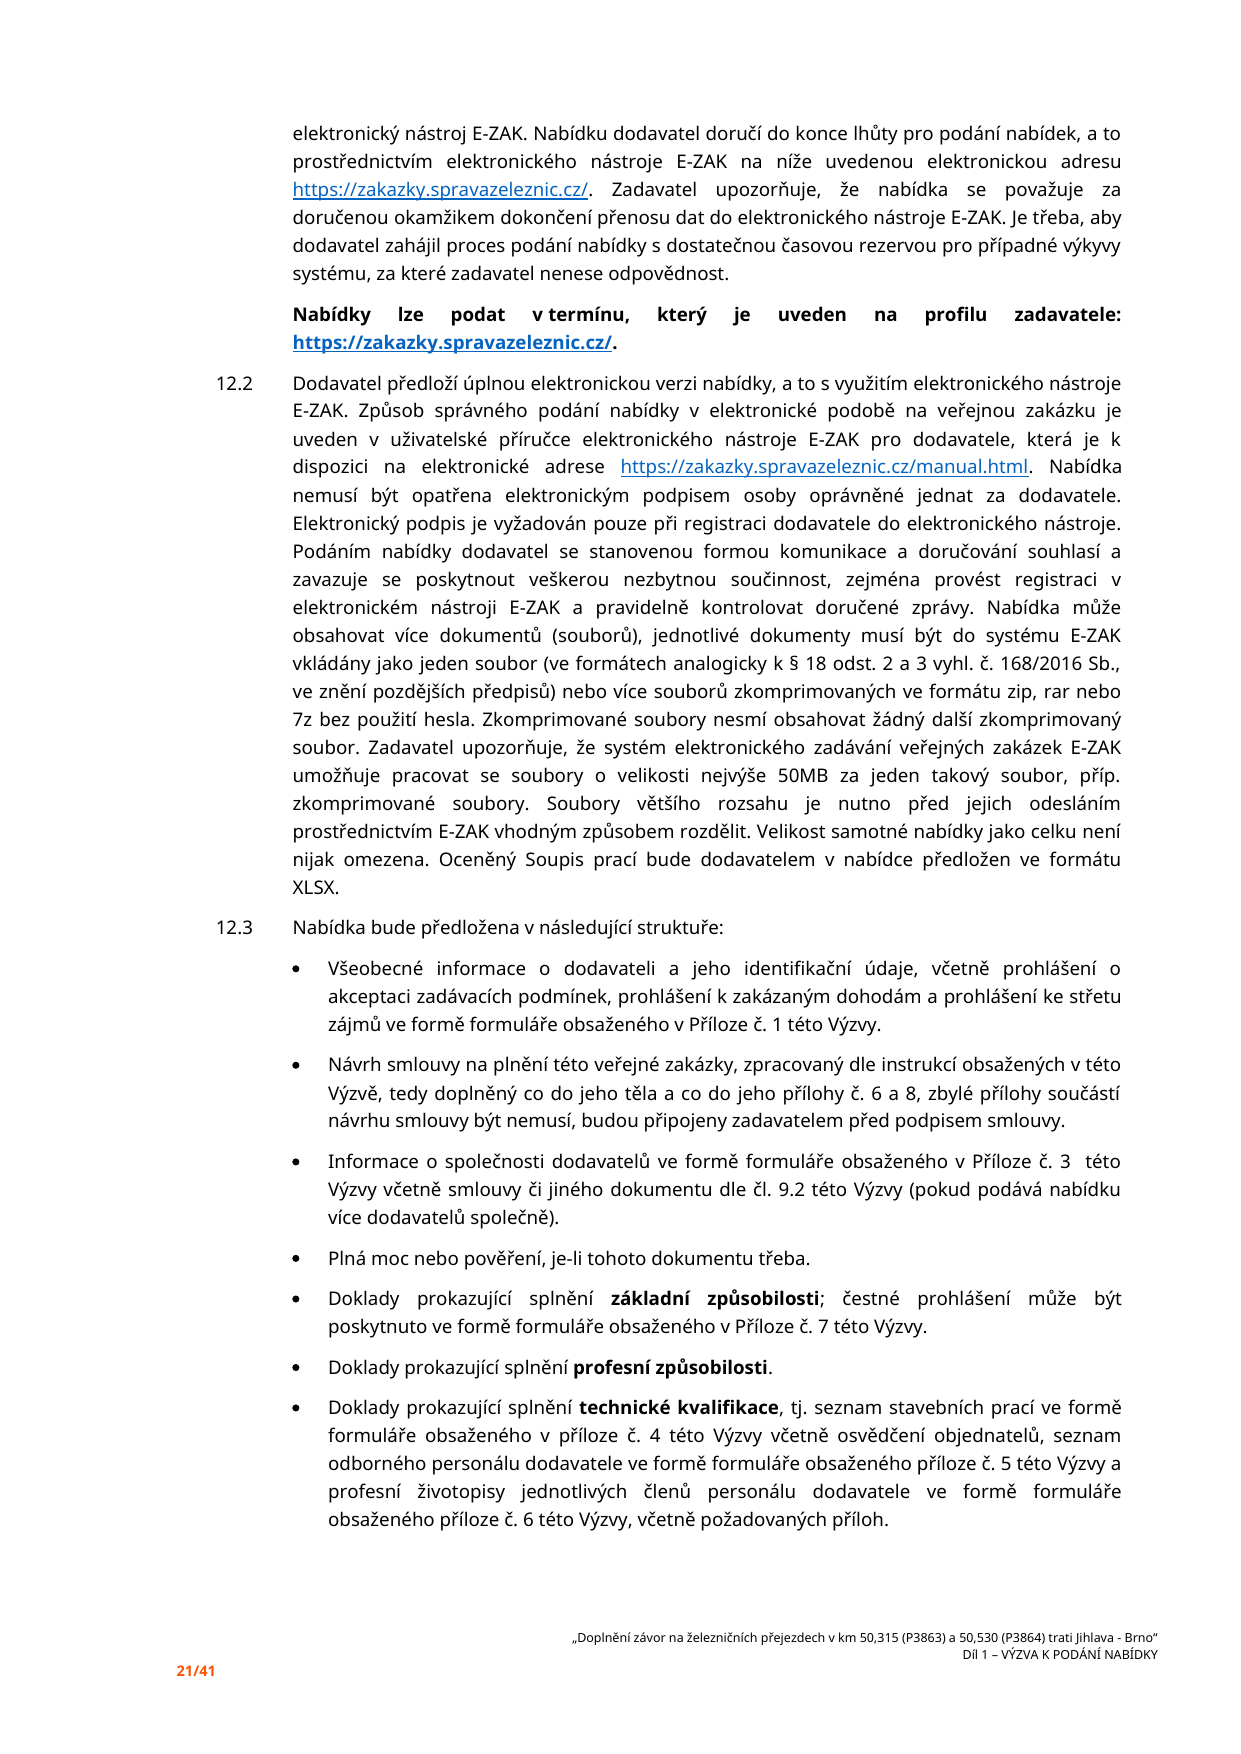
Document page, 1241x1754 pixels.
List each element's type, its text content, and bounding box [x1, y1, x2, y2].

text Nabídka bude předložena v následující struktuře: [216, 915, 1122, 940]
text Dodavatel předloží úplnou elektronickou verzi nabídky, a to s využitím elektronického nástroje E-ZAK. Způsob správného podání nabídky v elektronické podobě na veřejnou zakázku je uveden v uživatelské příručce elektronického nástroje E-ZAK pro dodavatele, která je k dispozici na elektronické adrese https://zakazky.spravazeleznic.cz/manual.html. Nabídka nemusí být opatřena elektronickým podpisem osoby oprávněné jednat za dodavatele. Elektronický podpis je vyžadován pouze při registraci dodavatele do elektronického nástroje. Podáním nabídky dodavatel se stanovenou formou komunikace a doručování souhlasí a zavazuje se poskytnout veškerou nezbytnou součinnost, zejména provést registraci v elektronickém nástroji E-ZAK a pravidelně kontrolovat doručené zprávy. Nabídka může obsahovat více dokumentů (souborů), jednotlivé dokumenty musí být do systému E-ZAK vkládány jako jeden soubor (ve formátech analogicky k § 18 odst. 2 a 3 vyhl. č. 168/2016 Sb., ve znění pozdějších předpisů) nebo více souborů zkomprimovaných ve formátu zip, rar nebo 7z bez použití hesla. Zkomprimované soubory nesmí obsahovat žádný další zkomprimovaný soubor. Zadavatel upozorňuje, že systém elektronického zadávání veřejných zakázek E-ZAK umožňuje pracovat se soubory o velikosti nejvýše 50MB za jeden takový soubor, příp. zkomprimované soubory. Soubory většího rozsahu je nutno před jejich odesláním prostřednictvím E-ZAK vhodným způsobem rozdělit. Velikost samotné nabídky jako celku není nijak omezena. Oceněný Soupis prací bude dodavatelem v nabídce předložen ve formátu XLSX. [216, 370, 1122, 900]
text Doklady prokazující splnění základní způsobilosti; čestné prohlášení může být poskytnuto ve formě formuláře obsaženého v Příloze č. 7 této Výzvy. [292, 1285, 1122, 1339]
text Nabídky lze podat v termínu, který je uveden na profilu zadavatele: https://zakazky.spravazeleznic.cz/. [292, 301, 1122, 355]
text Doklady prokazující splnění technické kvalifikace, tj. seznam stavebních prací ve formě formuláře obsaženého v příloze č. 4 této Výzvy včetně osvědčení objednatelů, seznam odborného personálu dodavatele ve formě formuláře obsaženého příloze č. 5 této Výzvy a profesní životopisy jednotlivých členů personálu dodavatele ve formě formuláře obsaženého příloze č. 6 této Výzvy, včetně požadovaných příloh. [292, 1394, 1122, 1532]
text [216, 121, 1122, 286]
text Všeobecné informace o dodavateli a jeho identifikační údaje, včetně prohlášení o akceptaci zadávacích podmínek, prohlášení k zakázaným dohodám a prohlášení ke střetu zájmů ve formě formuláře obsaženého v Příloze č. 1 této Výzvy. [292, 955, 1122, 1037]
text Informace o společnosti dodavatelů ve formě formuláře obsaženého v Příloze č. 3 této Výzvy včetně smlouvy či jiného dokumentu dle čl. 9.2 této Výzvy (pokud podává nabídku více dodavatelů společně). [292, 1148, 1122, 1230]
text Doklady prokazující splnění profesní způsobilosti. [292, 1354, 1122, 1379]
text Návrh smlouvy na plnění této veřejné zakázky, zpracovaný dle instrukcí obsažených v této Výzvě, tedy doplněný co do jeho těla a co do jeho přílohy č. 6 a 8, zbylé přílohy součástí návrhu smlouvy být nemusí, budou připojeny zadavatelem před podpisem smlouvy. [292, 1052, 1122, 1133]
text Plná moc nebo pověření, je-li tohoto dokumentu třeba. [292, 1245, 1122, 1270]
